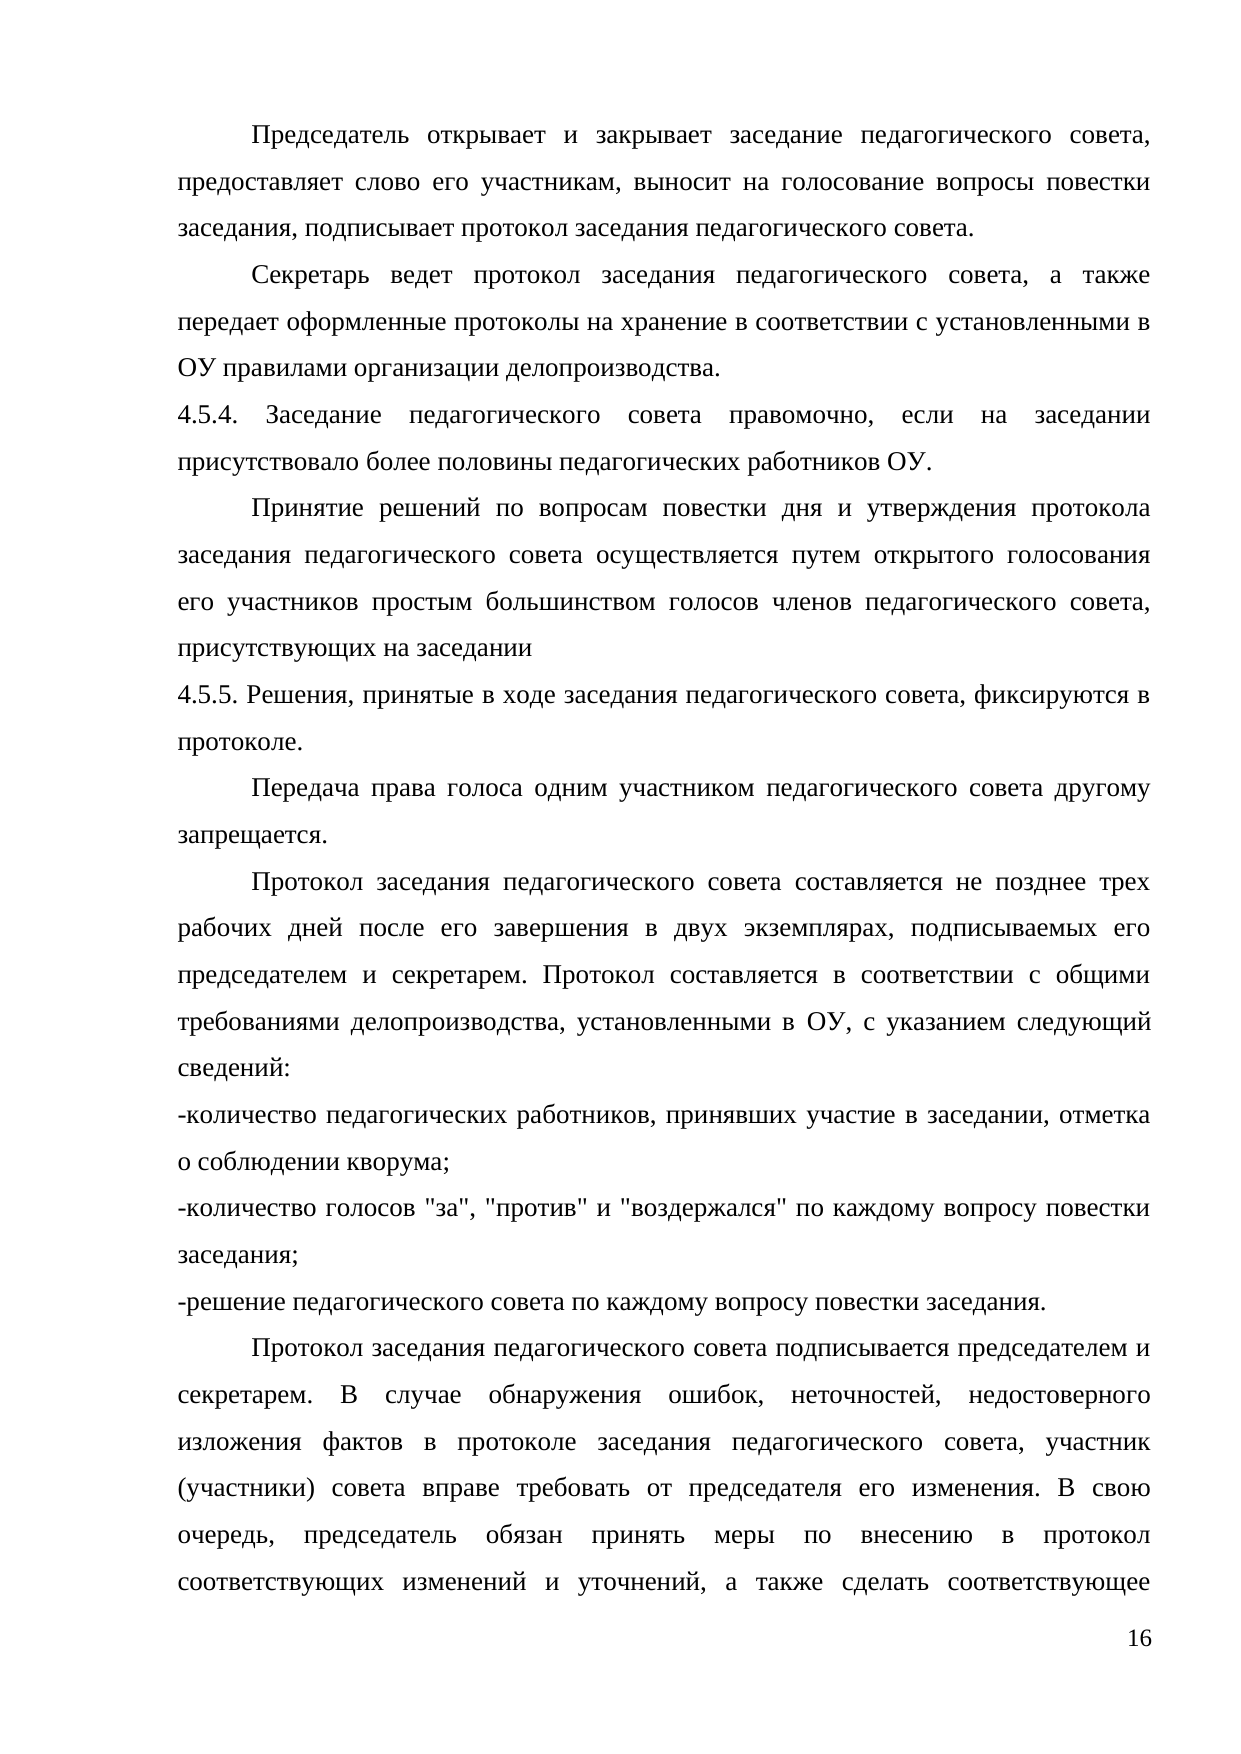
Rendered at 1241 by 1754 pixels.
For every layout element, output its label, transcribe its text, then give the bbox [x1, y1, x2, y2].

text Секретарь ведет протокол заседания педагогического совета, а также передает оформленные протоколы на хранение в соответствии с установленными в ОУ правилами организации делопроизводства. [177, 258, 1152, 383]
text Председатель открывает и закрывает заседание педагогического совета, предоставляет слово его участникам, выносит на голосование вопросы повестки заседания, подписывает протокол заседания педагогического совета. [177, 118, 1152, 243]
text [177, 1331, 1152, 1596]
text -решение педагогического совета по каждому вопросу повестки заседания. [177, 1285, 1152, 1316]
text 4.5.5. Решения, принятые в ходе заседания педагогического совета, фиксируются в протоколе. [177, 678, 1152, 756]
text -количество педагогических работников, принявших участие в заседании, отметка о соблюдении кворума; [177, 1098, 1152, 1176]
text 4.5.4. Заседание педагогического совета правомочно, если на заседании присутствовало более половины педагогических работников ОУ. [177, 398, 1152, 476]
text -количество голосов "за", "против" и "воздержался" по каждому вопросу повестки заседания; [177, 1191, 1152, 1269]
text Передача права голоса одним участником педагогического совета другому запрещается. [177, 771, 1152, 849]
text Принятие решений по вопросам повестки дня и утверждения протокола заседания педагогического совета осуществляется путем открытого голосования его участников простым большинством голосов членов педагогического совета, присутствующих на заседании [177, 491, 1152, 663]
text Протокол заседания педагогического совета составляется не позднее трех рабочих дней после его завершения в двух экземплярах, подписываемых его председателем и секретарем. Протокол составляется в соответствии с общими требованиями делопроизводства, установленными в ОУ, с указанием следующий сведений: [177, 865, 1152, 1083]
